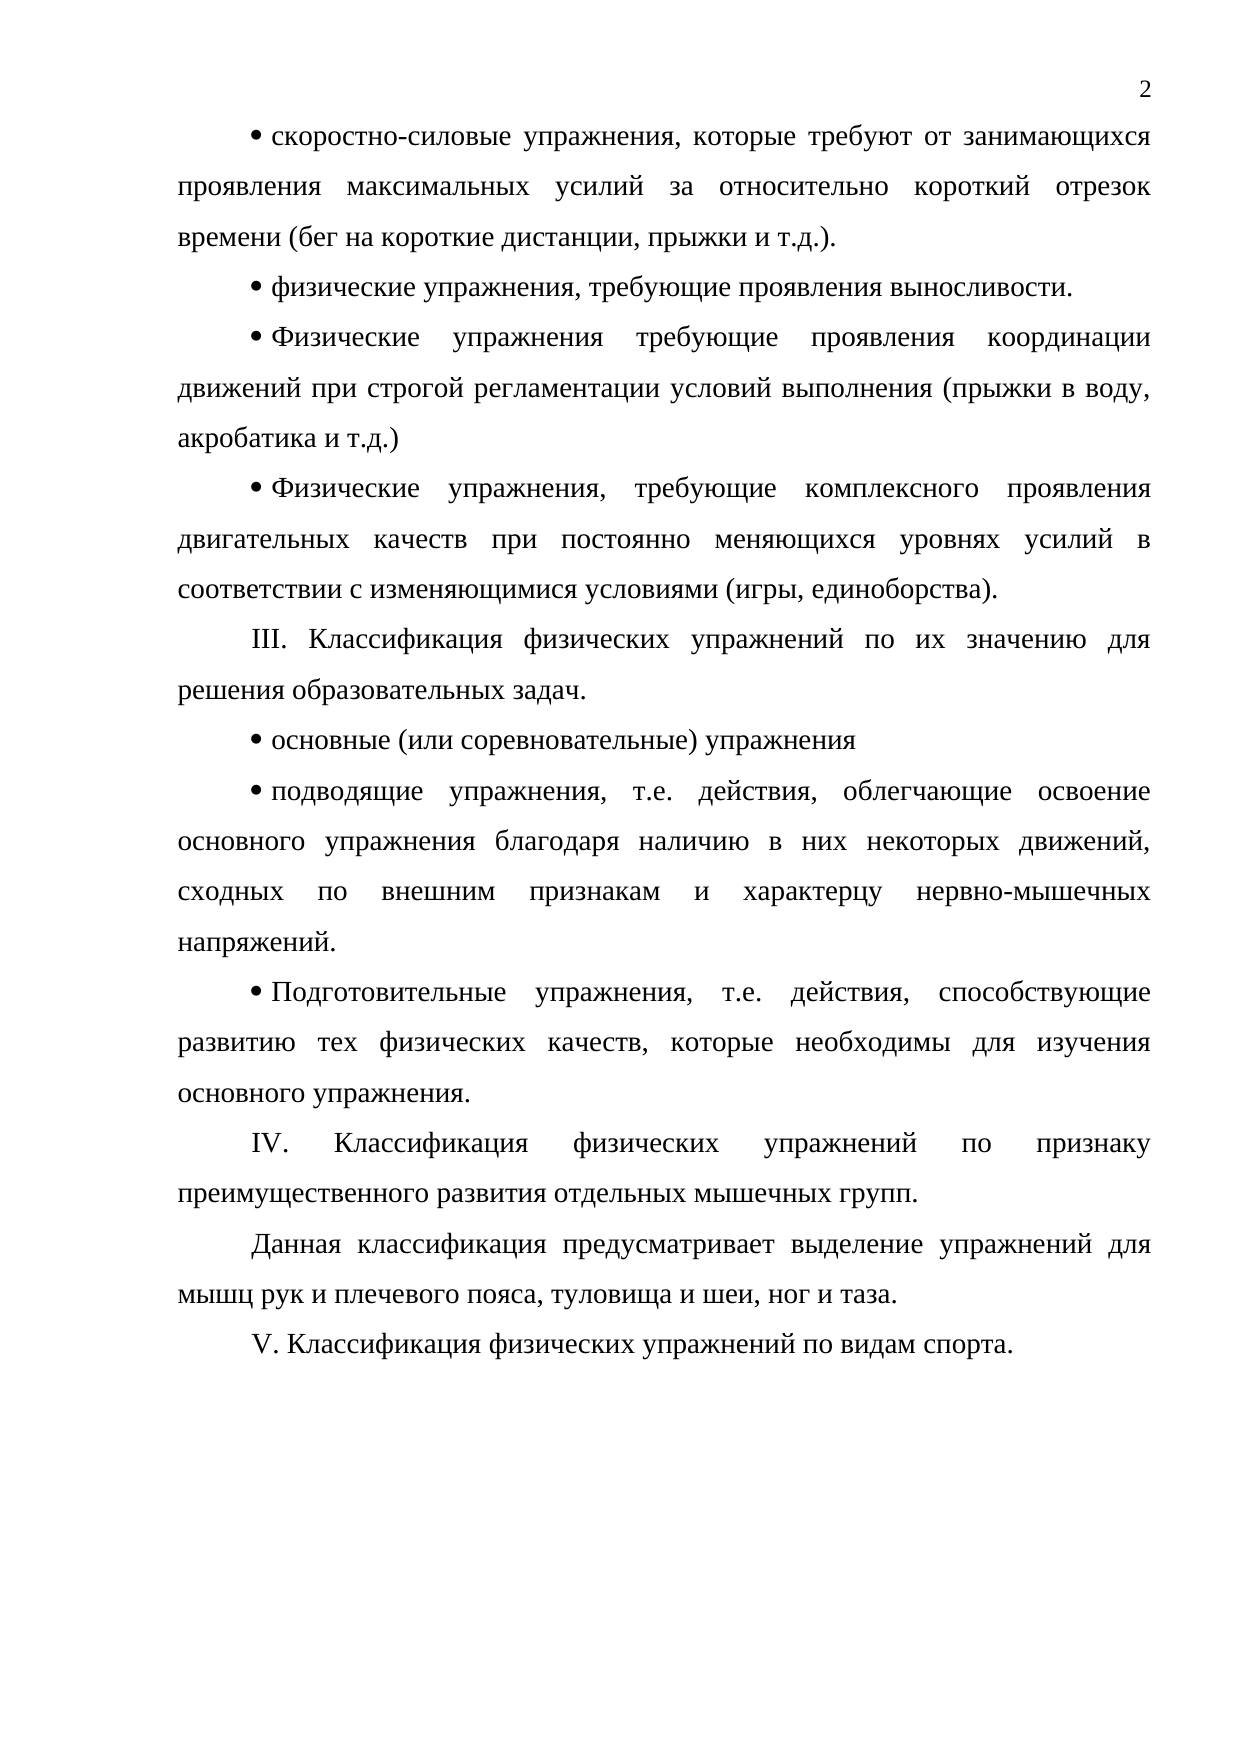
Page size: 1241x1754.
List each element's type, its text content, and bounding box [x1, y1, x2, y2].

text Данная классификация предусматривает выделение упражнений для мышц рук и плечевого пояса, туловища и шеи, ног и таза. [177, 1226, 1152, 1309]
list подводящие упражнения, т.е. действия, облегчающие освоение основного упражнения благодаря наличию в них некоторых движений, сходных по внешним признакам и характерцу нервно-мышечных напряжений. [177, 773, 1152, 957]
list Подготовительные упражнения, т.е. действия, способствующие развитию тех физических качеств, которые необходимы для изучения основного упражнения. [177, 974, 1152, 1108]
list основные (или соревновательные) упражнения [177, 722, 1152, 756]
text III. Классификация физических упражнений по их значению для решения образовательных задач. [177, 622, 1152, 706]
list физические упражнения, требующие проявления выносливости. [177, 269, 1152, 303]
list скоростно-силовые упражнения, которые требуют от занимающихся проявления максимальных усилий за относительно короткий отрезок времени (бег на короткие дистанции, прыжки и т.д.). [177, 118, 1152, 252]
list Физические упражнения, требующие комплексного проявления двигательных качеств при постоянно меняющихся уровнях усилий в соответствии с изменяющимися условиями (игры, единоборства). [177, 471, 1152, 605]
text IV. Классификация физических упражнений по признаку преимущественного развития отдельных мышечных групп. [177, 1125, 1152, 1209]
list Физические упражнения требующие проявления координации движений при строгой регламентации условий выполнения (прыжки в воду, акробатика и т.д.) [177, 319, 1152, 454]
text V. Классификация физических упражнений по видам спорта. [177, 1326, 1152, 1360]
